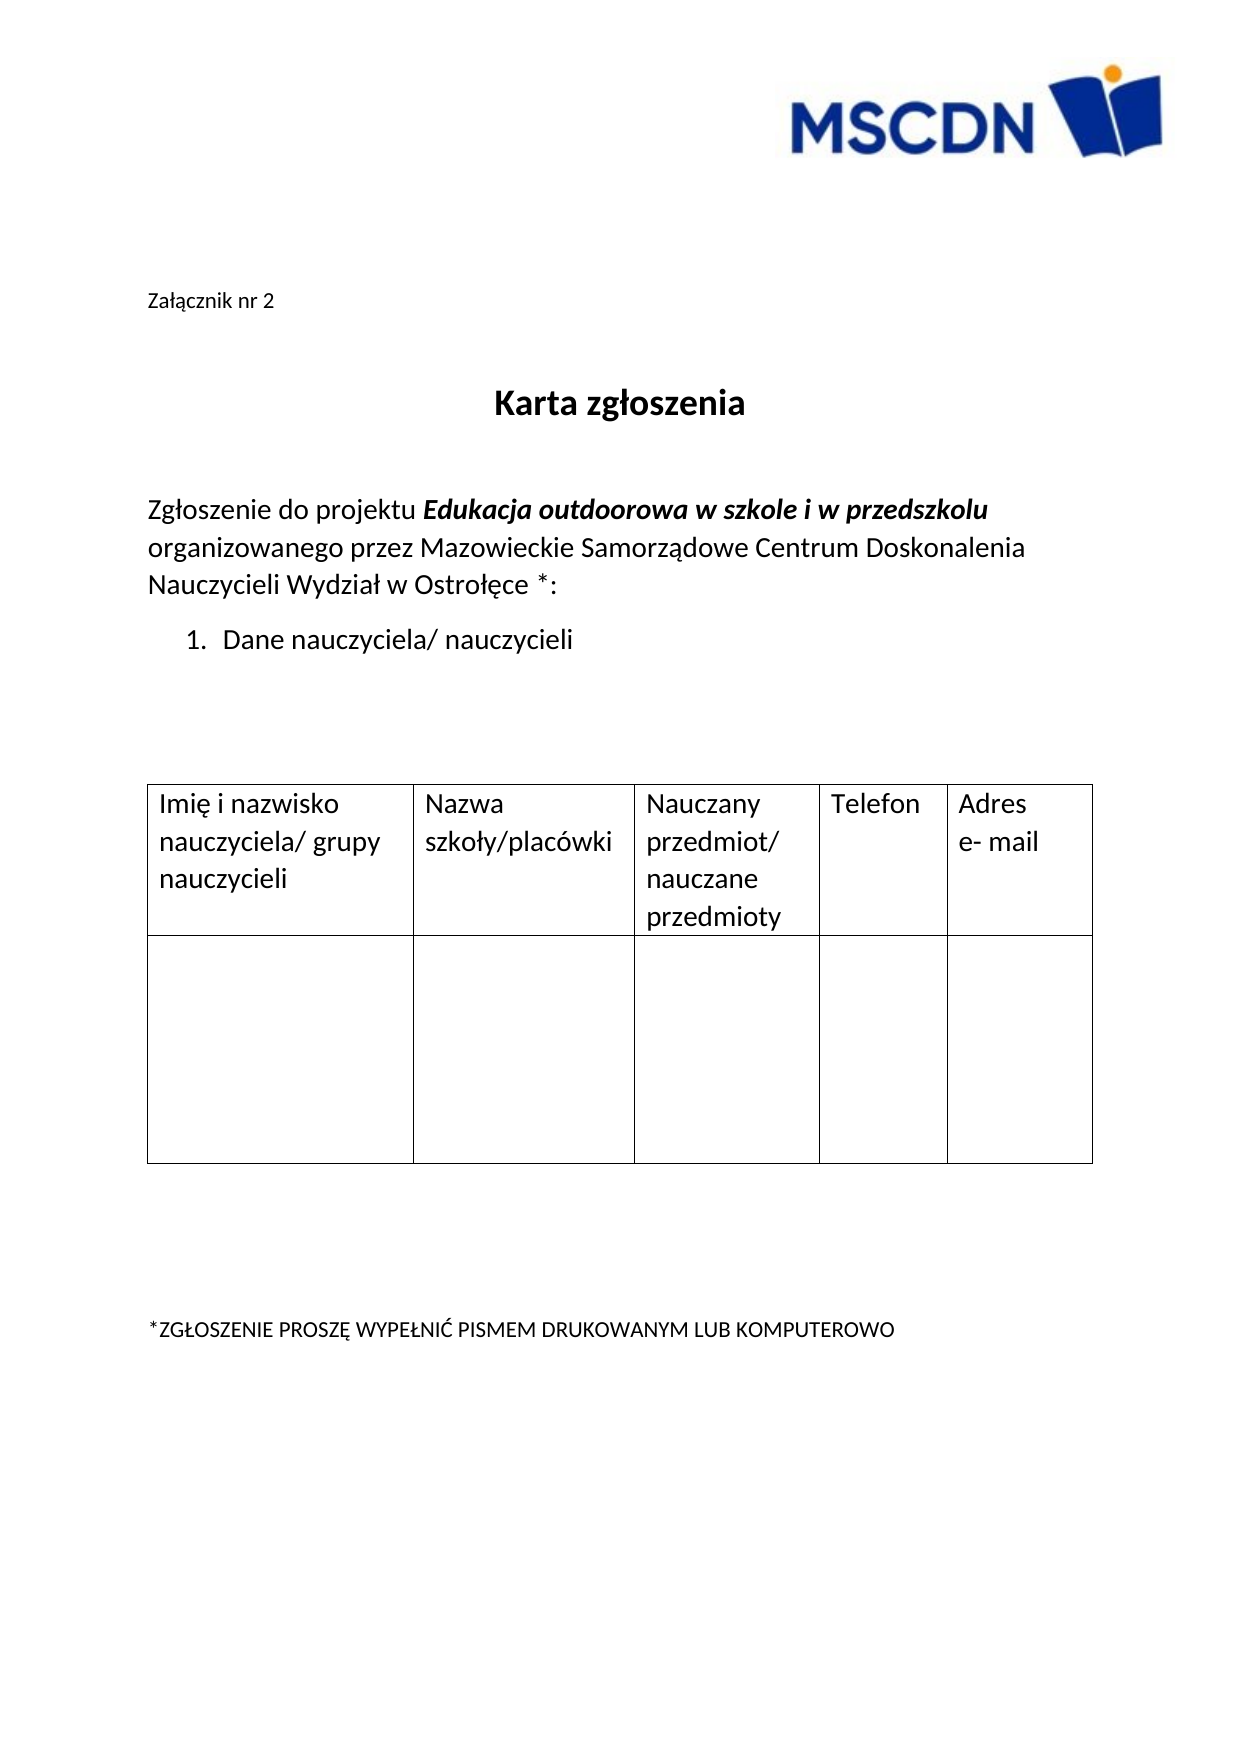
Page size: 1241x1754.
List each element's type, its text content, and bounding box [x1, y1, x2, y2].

list Dane nauczyciela/ nauczycieli [185, 621, 1093, 656]
table_cell [414, 936, 634, 1162]
text Załącznik nr 2 [148, 287, 1093, 315]
table_header Nazwa szkoły/placówki [414, 785, 634, 935]
table_cell [635, 936, 819, 1162]
table_cell [820, 936, 947, 1162]
table_header Adres e- mail [948, 785, 1092, 935]
table_cell [148, 936, 413, 1162]
text Karta zgłoszenia [148, 379, 1093, 425]
table_cell [948, 936, 1092, 1162]
table_header Telefon [820, 785, 947, 935]
table_header Imię i nazwisko nauczyciela/ grupy nauczycieli [148, 785, 413, 935]
text Zgłoszenie do projektu Edukacja outdoorowa w szkole i w przedszkolu organizowanego przez Mazowieckie Samorządowe Centrum Doskonalenia Nauczycieli Wydział w Ostrołęce *: [148, 491, 1093, 602]
picture [775, 57, 1178, 180]
table_header Nauczany przedmiot/ nauczane przedmioty [635, 785, 819, 935]
text *ZGŁOSZENIE PROSZĘ WYPEŁNIĆ PISMEM DRUKOWANYM LUB KOMPUTEROWO [148, 1315, 1093, 1343]
